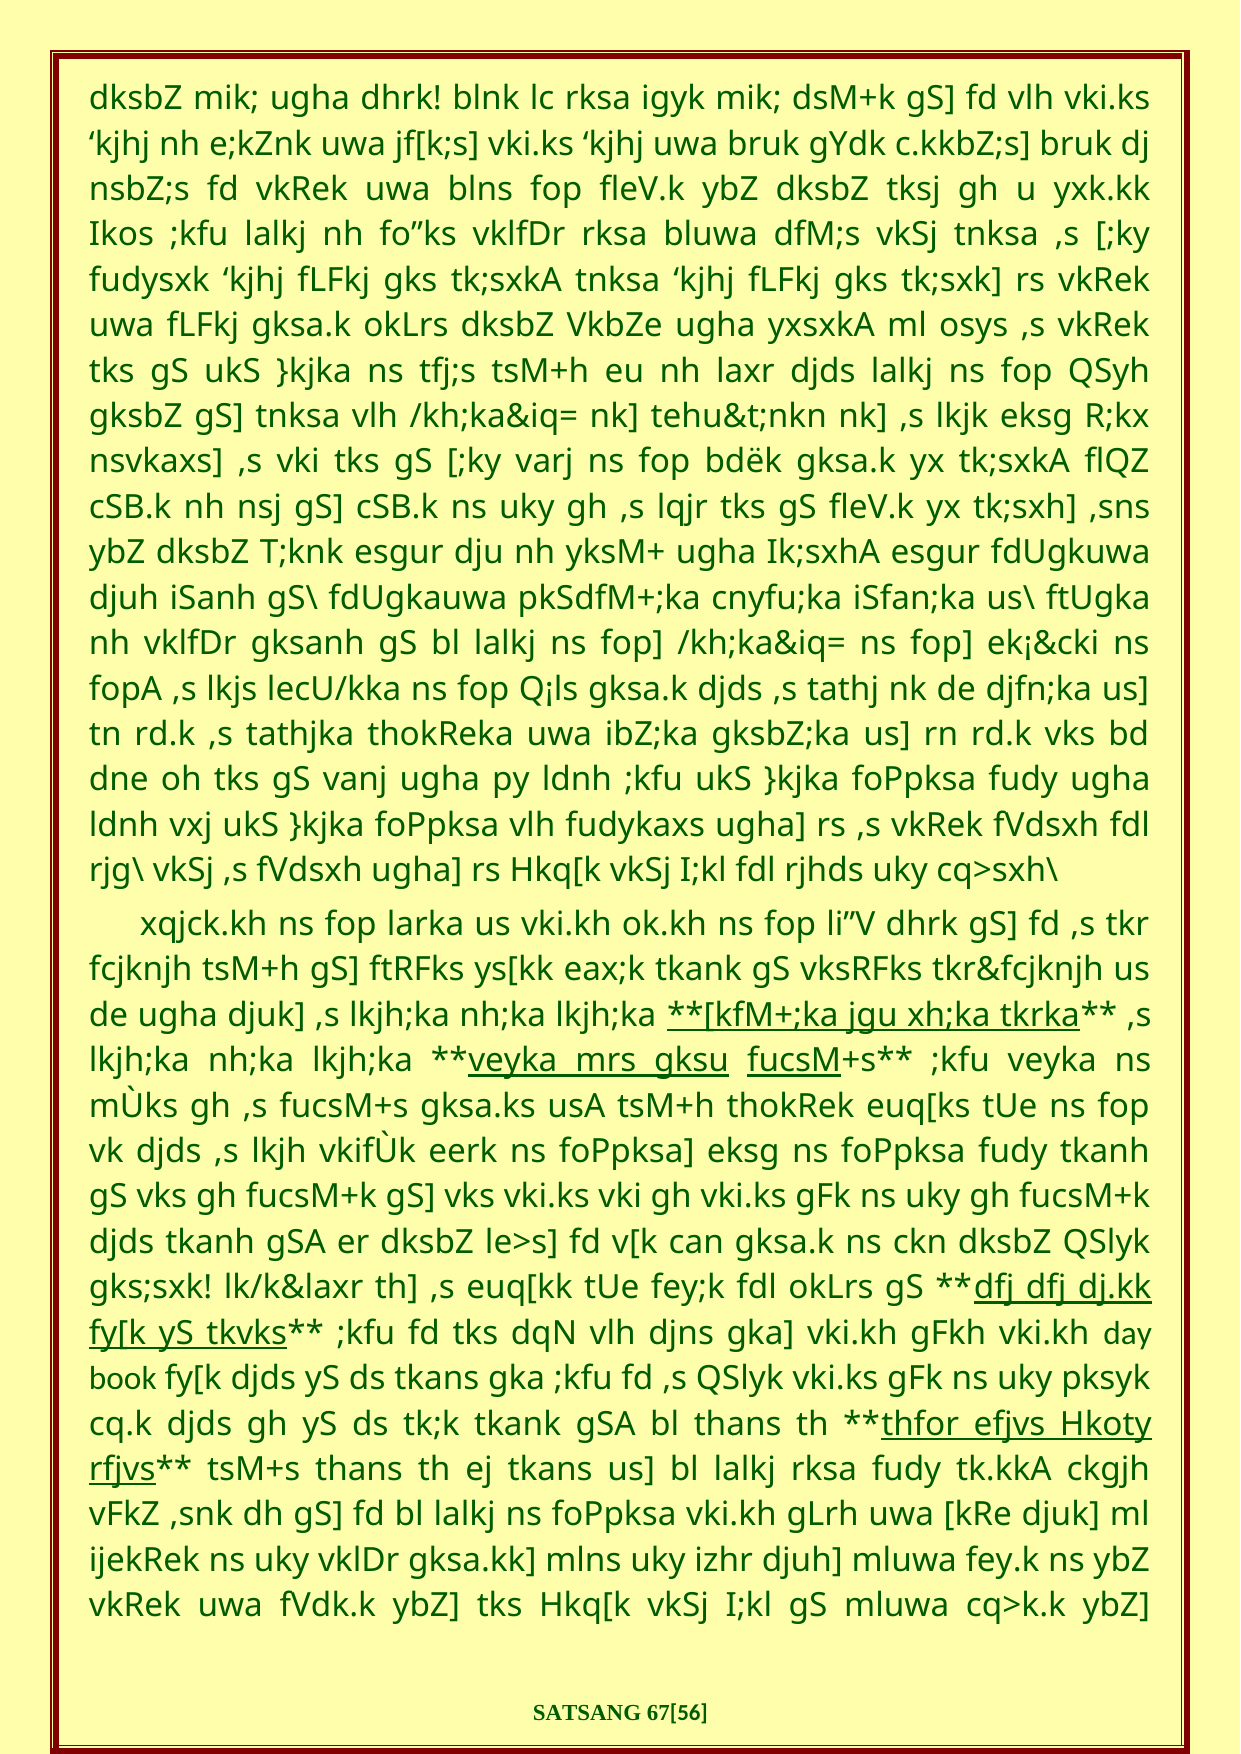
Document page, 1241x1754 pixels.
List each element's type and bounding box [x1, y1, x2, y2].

text [89, 74, 1152, 891]
text [89, 900, 1152, 1626]
